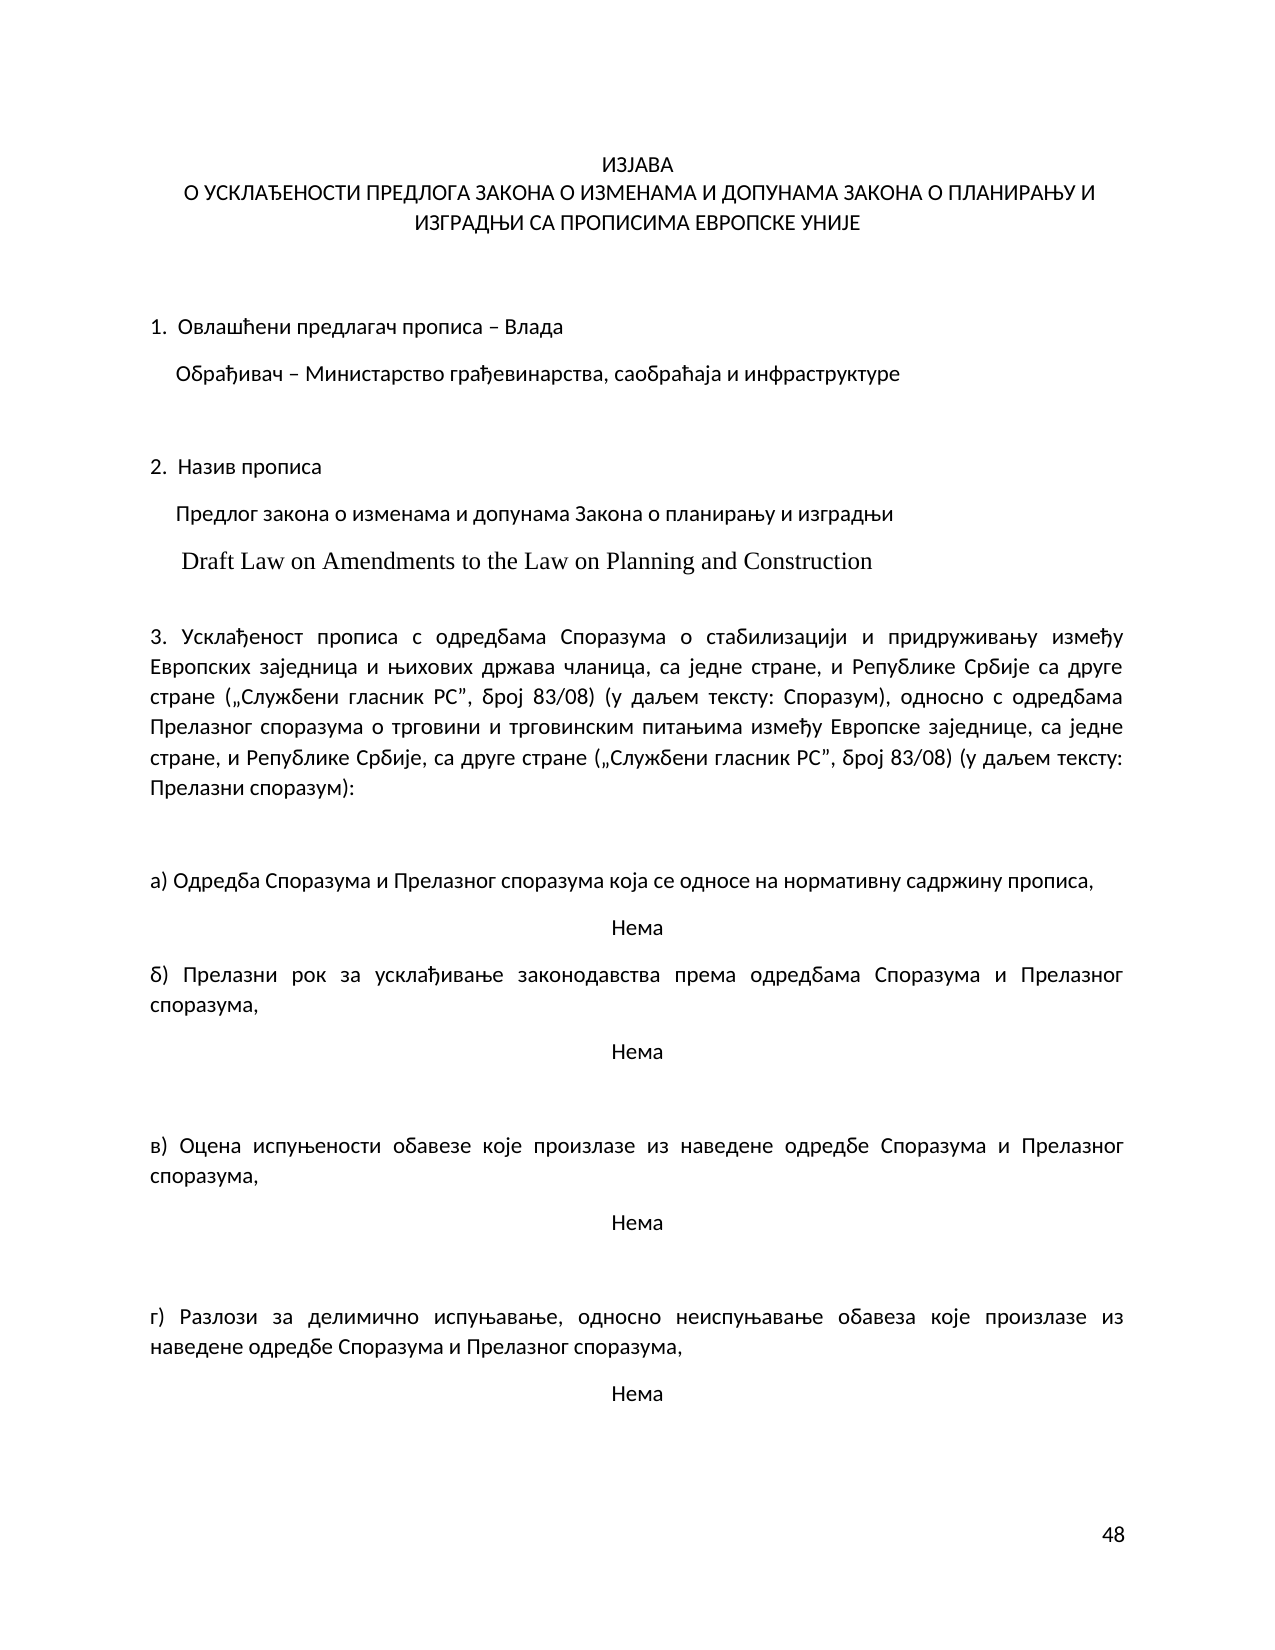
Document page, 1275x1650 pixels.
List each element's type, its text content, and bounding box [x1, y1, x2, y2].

text Нема [150, 913, 1125, 942]
text Нема [150, 1037, 1125, 1066]
text б) Прелазни рок за усклађивање законодавства према одредбама Споразума и Прелазног споразума, [150, 960, 1125, 1019]
text ИЗЈАВА [150, 150, 1125, 178]
text Нема [150, 1208, 1125, 1236]
text О УСКЛАЂЕНОСТИ ПРЕДЛОГА ЗАКОНА О ИЗМЕНАМА И ДОПУНАМА ЗАКОНА О ПЛАНИРАЊУ И ИЗГРАДЊИ СА ПРОПИСИМА ЕВРОПСКЕ УНИЈЕ [150, 178, 1125, 236]
text 2. Назив прописа [150, 452, 1125, 481]
text 3. Усклађеност прописа с одредбама Споразума о стабилизацији и придруживању између Европских заједница и њихових држава чланица, са једне стране, и Републике Србије са друге стране („Службени гласник РС”, број 83/08) (у даљем тексту: Споразум), односно с одредбама Прелазног споразума о трговини и трговинским питањима између Европске заједнице, са једне стране, и Републике Србије, са друге стране („Службени гласник РС”, број 83/08) (у даљем тексту: Прелазни споразум): [150, 622, 1125, 801]
text Нема [150, 1379, 1125, 1407]
text в) Оцена испуњености обавезе које произлазе из наведене одредбе Споразума и Прелазног споразума, [150, 1131, 1125, 1189]
text Предлог закона о изменама и допунама Закона о планирању и изградњи [150, 499, 1125, 527]
text г) Разлози за делимично испуњавање, односно неиспуњавање обавеза које произлазе из наведене одредбе Споразума и Прелазног споразума, [150, 1302, 1125, 1360]
text Draft Law on Amendments to the Law on Planning and Construction [150, 546, 1125, 575]
text 1. Oвлашћени предлагач прописа – Влада [150, 312, 1125, 340]
text Обрађивач – Министарство грађевинарства, саобраћаја и инфраструктуре [150, 359, 1125, 387]
text а) Одредба Споразума и Прелазног споразума која се односе на нормативну садржину прописа, [150, 867, 1125, 895]
